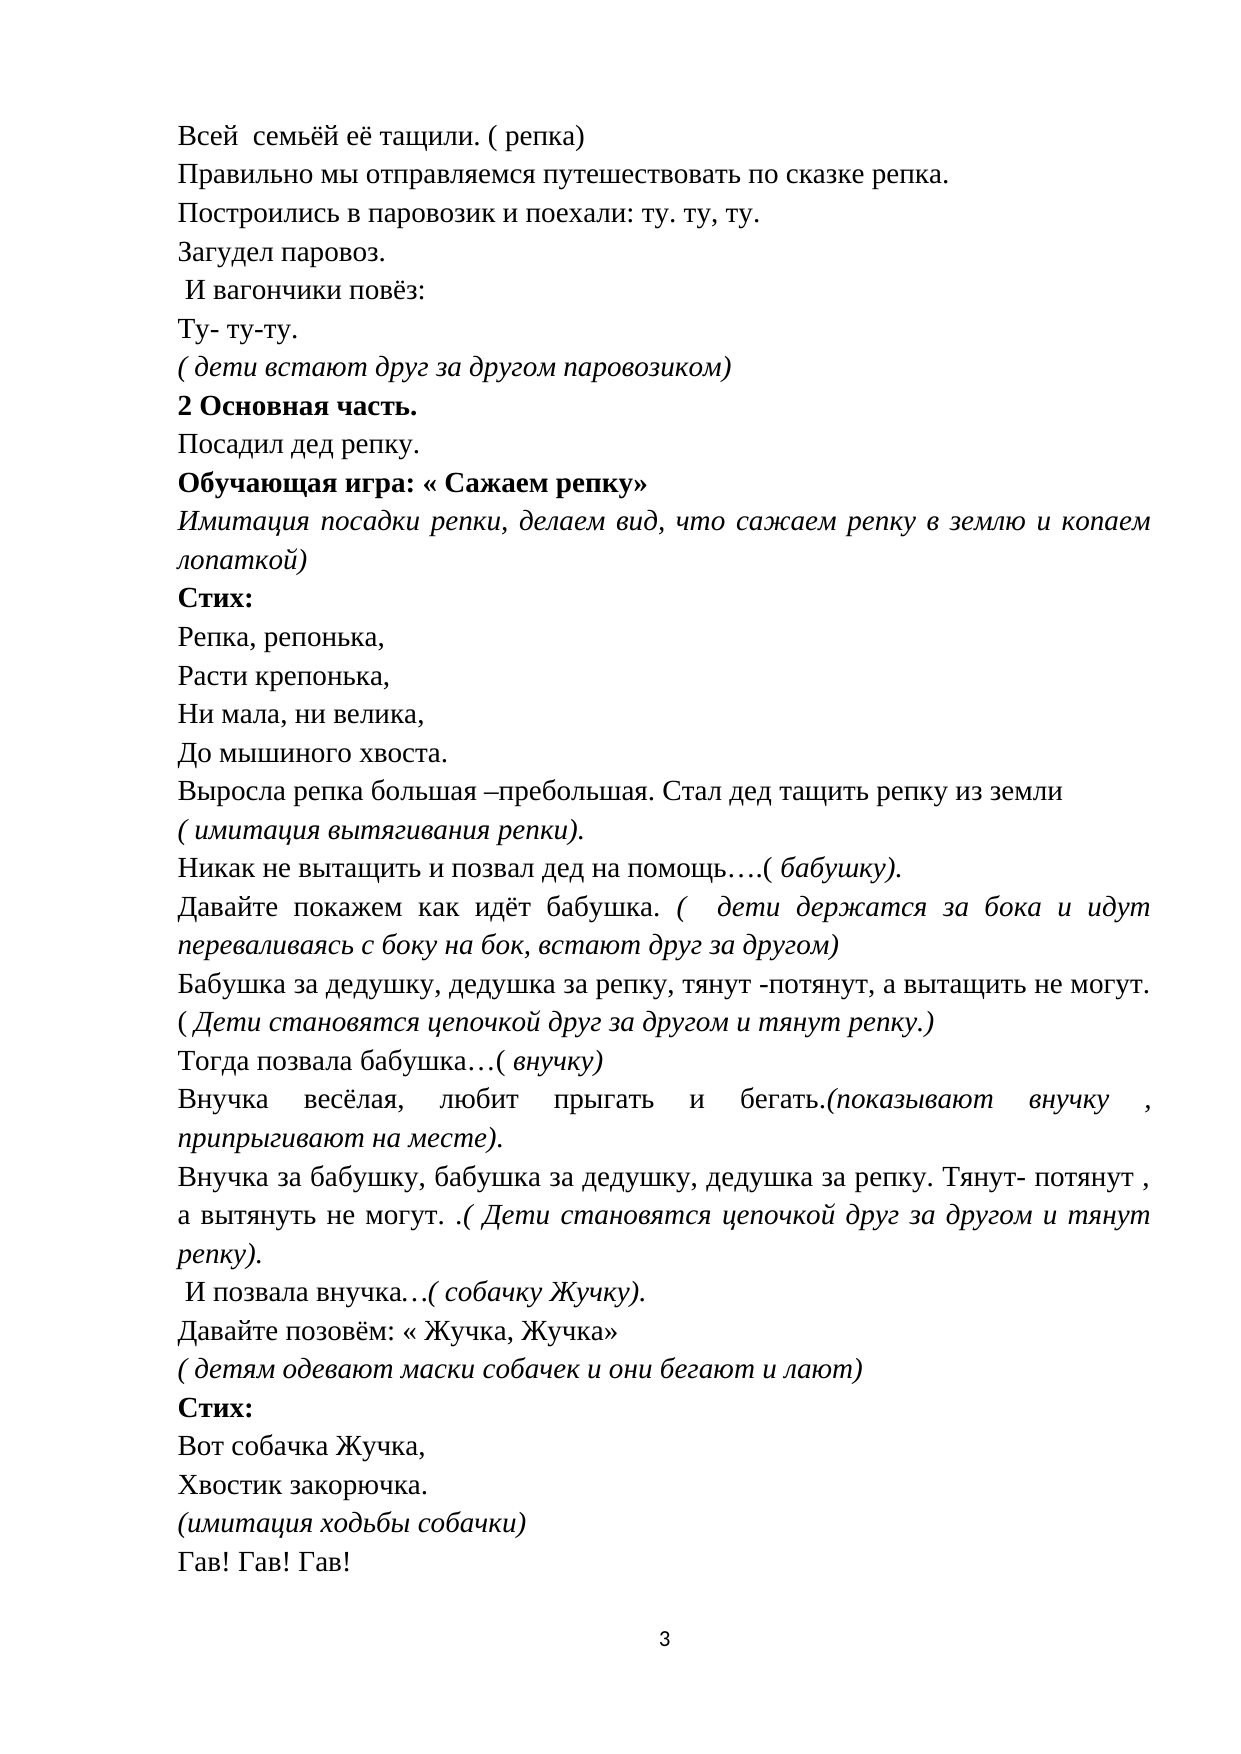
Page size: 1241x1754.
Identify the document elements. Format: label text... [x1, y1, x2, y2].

text (имитация ходьбы собачки) [177, 1506, 1152, 1539]
text Внучка за бабушку, бабушка за дедушку, дедушка за репку. Тянут- потянут , а вытянуть не могут. .( Дети становятся цепочкой друг за другом и тянут репку). [177, 1159, 1152, 1269]
text Загудел паровоз. [177, 234, 1152, 267]
text ( детям одевают маски собачек и они бегают и лают) [177, 1351, 1152, 1385]
text Построились в паровозик и поехали: ту. ту, ту. [177, 195, 1152, 229]
text Давайте покажем как идёт бабушка. ( дети держатся за бока и идут переваливаясь с боку на бок, встают друг за другом) [177, 889, 1152, 961]
text Ту- ту-ту. [177, 311, 1152, 344]
text ( дети встают друг за другом паровозиком) [177, 349, 1152, 383]
text Вот собачка Жучка, [177, 1428, 1152, 1462]
text Бабушка за дедушку, дедушка за репку, тянут -потянут, а вытащить не могут.( Дети становятся цепочкой друг за другом и тянут репку.) [177, 966, 1152, 1038]
text 2 Основная часть. [177, 388, 1152, 421]
text Ни мала, ни велика, [177, 696, 1152, 730]
text До мышиного хвоста. [177, 735, 1152, 768]
text И вагончики повёз: [177, 272, 1152, 306]
text ( имитация вытягивания репки). [177, 812, 1152, 845]
text Давайте позовём: « Жучка, Жучка» [177, 1313, 1152, 1346]
text Гав! Гав! Гав! [177, 1544, 1152, 1578]
text Тогда позвала бабушка…( внучку) [177, 1043, 1152, 1077]
text Выросла репка большая –пребольшая. Стал дед тащить репку из земли [177, 773, 1152, 807]
text Всей семьёй её тащили. ( репка) [177, 118, 1152, 152]
text Посадил дед репку. [177, 426, 1152, 460]
text Внучка весёлая, любит прыгать и бегать.(показывают внучку , припрыгивают на месте). [177, 1082, 1152, 1154]
text Расти крепонька, [177, 658, 1152, 691]
text Имитация посадки репки, делаем вид, что сажаем репку в землю и копаем лопаткой) [177, 503, 1152, 576]
text Стих: [177, 581, 1152, 614]
text Никак не вытащить и позвал дед на помощь….( бабушку). [177, 850, 1152, 884]
text Обучающая игра: « Сажаем репку» [177, 465, 1152, 498]
text И позвала внучка…( собачку Жучку). [177, 1274, 1152, 1308]
text Хвостик закорючка. [177, 1467, 1152, 1501]
text Репка, репонька, [177, 619, 1152, 653]
text Стих: [177, 1390, 1152, 1423]
text Правильно мы отправляемся путешествовать по сказке репка. [177, 157, 1152, 190]
